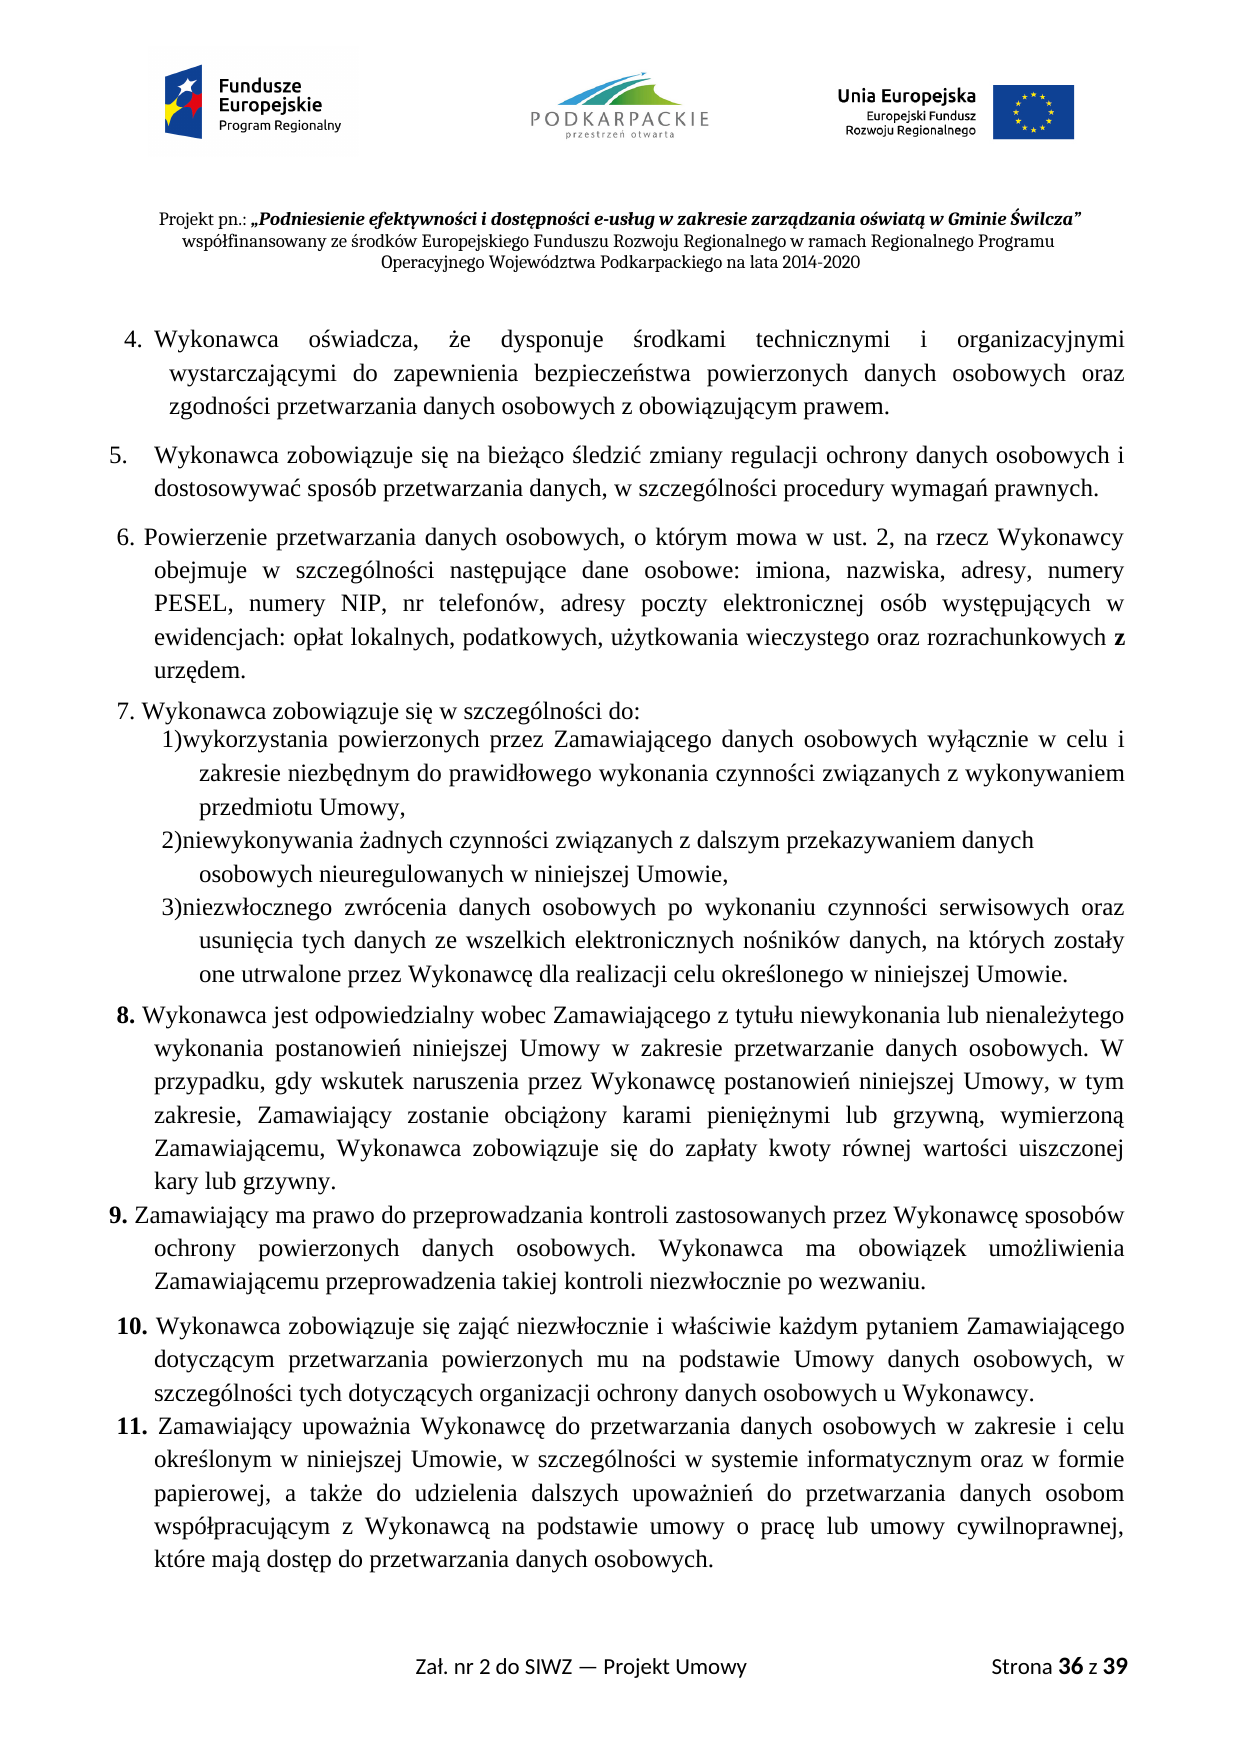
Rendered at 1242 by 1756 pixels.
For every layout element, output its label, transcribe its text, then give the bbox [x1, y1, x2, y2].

picture [507, 48, 732, 163]
picture [147, 46, 359, 157]
list Wykonawca zobowiązuje się na bieżąco śledzić zmiany regulacji ochrony danych osobowych i dostosowywać sposób przetwarzania danych, w szczególności procedury wymagań prawnych. [109, 440, 1125, 502]
text 9. Zamawiający ma prawo do przeprowadzania kontroli zastosowanych przez Wykonawcę sposobów ochrony powierzonych danych osobowych. Wykonawca ma obowiązek umożliwienia Zamawiającemu przeprowadzenia takiej kontroli niezwłocznie po wezwaniu. [109, 1200, 1125, 1295]
list niezwłocznego zwrócenia danych osobowych po wykonaniu czynności serwisowych oraz usunięcia tych danych ze wszelkich elektronicznych nośników danych, na których zostały one utrwalone przez Wykonawcę dla realizacji celu określonego w niniejszej Umowie. [161, 892, 1125, 988]
text 10. Wykonawca zobowiązuje się zająć niezwłocznie i właściwie każdym pytaniem Zamawiającego dotyczącym przetwarzania powierzonych mu na podstawie Umowy danych osobowych, w szczególności tych dotyczących organizacji ochrony danych osobowych u Wykonawcy. [116, 1311, 1125, 1406]
picture [820, 66, 1093, 157]
list wykorzystania powierzonych przez Zamawiającego danych osobowych wyłącznie w celu i zakresie niezbędnym do prawidłowego wykonania czynności związanych z wykonywaniem przedmiotu Umowy, [161, 724, 1125, 820]
text 7. Wykonawca zobowiązuje się w szczególności do: [116, 696, 1133, 724]
text 6. Powierzenie przetwarzania danych osobowych, o którym mowa w ust. 2, na rzecz Wykonawcy obejmuje w szczególności następujące dane osobowe: imiona, nazwiska, adresy, numery PESEL, numery NIP, nr telefonów, adresy poczty elektronicznej osób występujących w ewidencjach: opłat lokalnych, podatkowych, użytkowania wieczystego oraz rozrachunkowych z urzędem. [116, 522, 1125, 684]
text 11. Zamawiający upoważnia Wykonawcę do przetwarzania danych osobowych w zakresie i celu określonym w niniejszej Umowie, w szczególności w systemie informatycznym oraz w formie papierowej, a także do udzielenia dalszych upoważnień do przetwarzania danych osobom współpracującym z Wykonawcą na podstawie umowy o pracę lub umowy cywilnoprawnej, które mają dostęp do przetwarzania danych osobowych. [116, 1411, 1125, 1573]
text 8. Wykonawca jest odpowiedzialny wobec Zamawiającego z tytułu niewykonania lub nienależytego wykonania postanowień niniejszej Umowy w zakresie przetwarzanie danych osobowych. W przypadku, gdy wskutek naruszenia przez Wykonawcę postanowień niniejszej Umowy, w tym zakresie, Zamawiający zostanie obciążony karami pieniężnymi lub grzywną, wymierzoną Zamawiającemu, Wykonawca zobowiązuje się do zapłaty kwoty równej wartości uiszczonej kary lub grzywny. [116, 1000, 1125, 1195]
list Wykonawca oświadcza, że dysponuje środkami technicznymi i organizacyjnymi wystarczającymi do zapewnienia bezpieczeństwa powierzonych danych osobowych oraz zgodności przetwarzania danych osobowych z obowiązującym prawem. [124, 324, 1125, 420]
list niewykonywania żadnych czynności związanych z dalszym przekazywaniem danych osobowych nieuregulowanych w niniejszej Umowie, [161, 825, 1125, 887]
